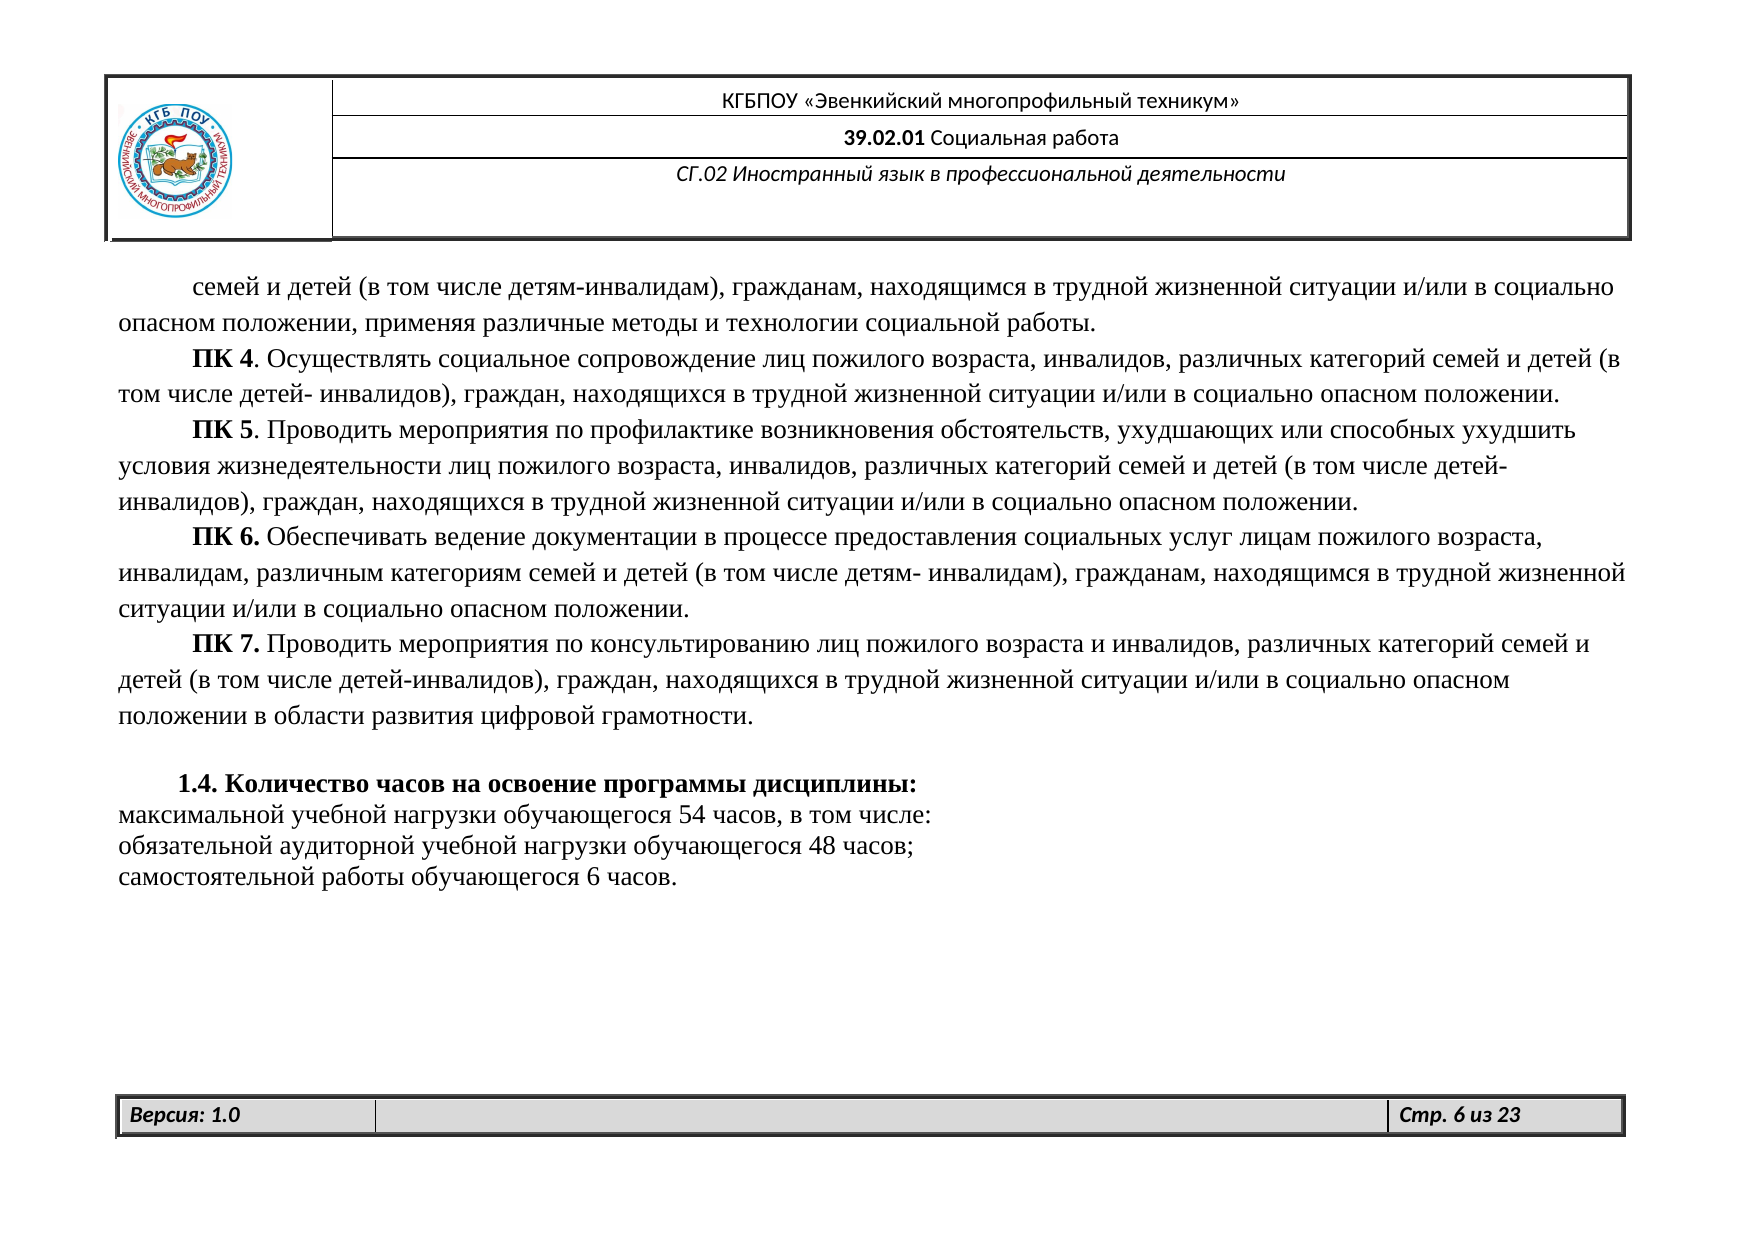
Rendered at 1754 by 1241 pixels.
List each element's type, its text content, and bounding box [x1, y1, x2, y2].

text ПК 4. Осуществлять социальное сопровождение лиц пожилого возраста, инвалидов, различных категорий семей и детей (в том числе детей- инвалидов), граждан, находящихся в трудной жизненной ситуации и/или в социально опасном положении. [118, 342, 1636, 409]
picture [118, 104, 233, 219]
text обязательной аудиторной учебной нагрузки обучающегося 48 часов; [118, 829, 1624, 860]
text ПК 6. Обеспечивать ведение документации в процессе предоставления социальных услуг лицам пожилого возраста, инвалидам, различным категориям семей и детей (в том числе детям- инвалидам), гражданам, находящимся в трудной жизненной ситуации и/или в социально опасном положении. [118, 520, 1636, 623]
text самостоятельной работы обучающегося 6 часов. [118, 860, 1624, 892]
text ПК 7. Проводить мероприятия по консультированию лиц пожилого возраста и инвалидов, различных категорий семей и детей (в том числе детей-инвалидов), граждан, находящихся в трудной жизненной ситуации и/или в социально опасном положении в области развития цифровой грамотности. [118, 628, 1636, 730]
text 1.4. Количество часов на освоение программы дисциплины: [118, 767, 1624, 798]
text ПК 5. Проводить мероприятия по профилактике возникновения обстоятельств, ухудшающих или способных ухудшить условия жизнедеятельности лиц пожилого возраста, инвалидов, различных категорий семей и детей (в том числе детей- инвалидов), граждан, находящихся в трудной жизненной ситуации и/или в социально опасном положении. [118, 413, 1636, 516]
text максимальной учебной нагрузки обучающегося 54 часов, в том числе: [118, 798, 1624, 829]
text семей и детей (в том числе детям-инвалидам), гражданам, находящимся в трудной жизненной ситуации и/или в социально опасном положении, применяя различные методы и технологии социальной работы. [118, 270, 1636, 337]
picture [118, 104, 161, 152]
